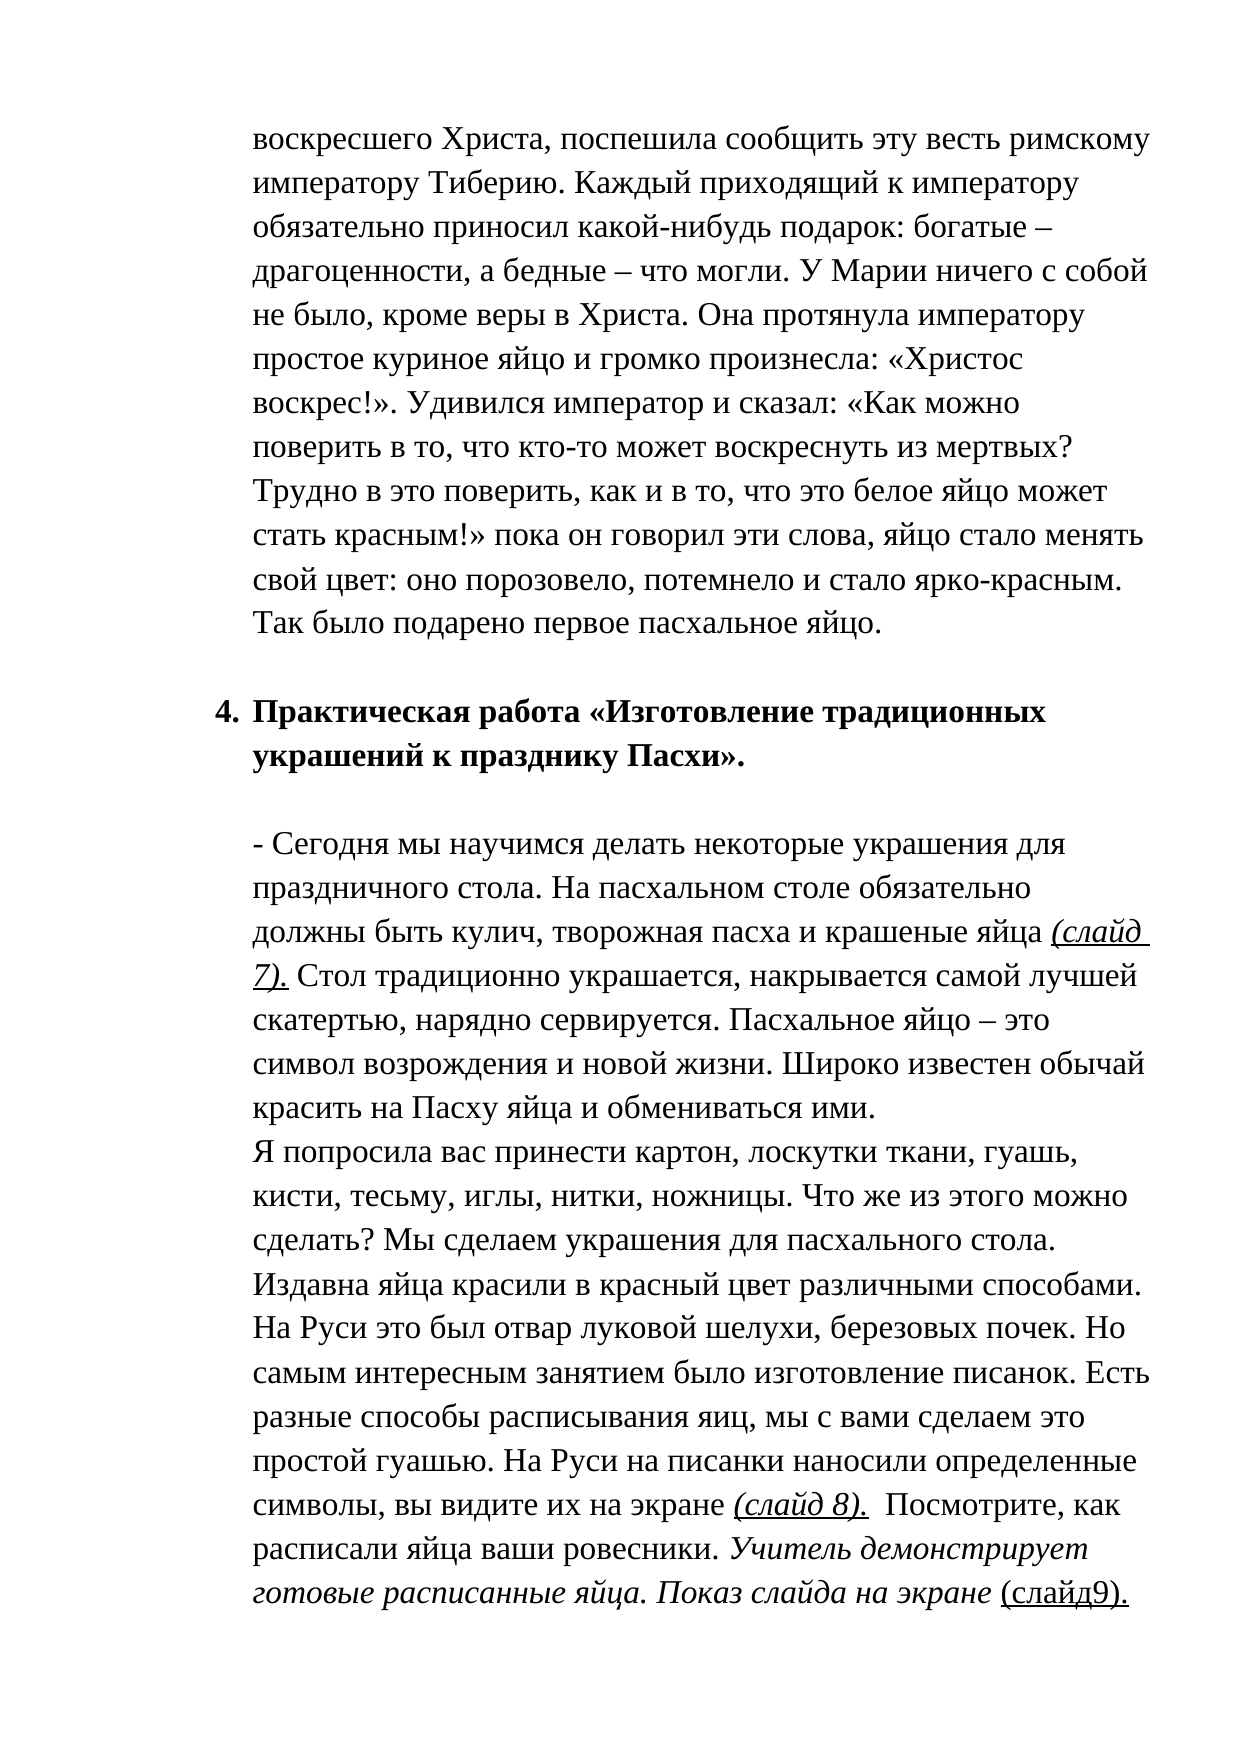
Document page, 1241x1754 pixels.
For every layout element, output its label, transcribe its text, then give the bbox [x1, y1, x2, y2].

list - Сегодня мы научимся делать некоторые украшения для праздничного стола. На пасхальном столе обязательно должны быть кулич, творожная пасха и крашеные яйца (слайд 7). Стол традиционно украшается, накрывается самой лучшей скатертью, нарядно сервируется. Пасхальное яйцо – это символ возрождения и новой жизни. Широко известен обычай красить на Пасху яйца и обмениваться ими. [252, 823, 1152, 1126]
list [252, 118, 1152, 641]
list Я попросила вас принести картон, лоскутки ткани, гуашь, кисти, тесьму, иглы, нитки, ножницы. Что же из этого можно сделать? Мы сделаем украшения для пасхального стола. Издавна яйца красили в красный цвет различными способами. На Руси это был отвар луковой шелухи, березовых почек. Но самым интересным занятием было изготовление писанок. Есть разные способы расписывания яиц, мы с вами сделаем это простой гуашью. На Руси на писанки наносили определенные символы, вы видите их на экране (слайд 8). Посмотрите, как расписали яйца ваши ровесники. Учитель демонстрирует готовые расписанные яйца. Показ слайда на экране (слайд9). [252, 1132, 1152, 1611]
list Практическая работа «Изготовление традиционных украшений к празднику Пасхи». [215, 691, 1152, 773]
